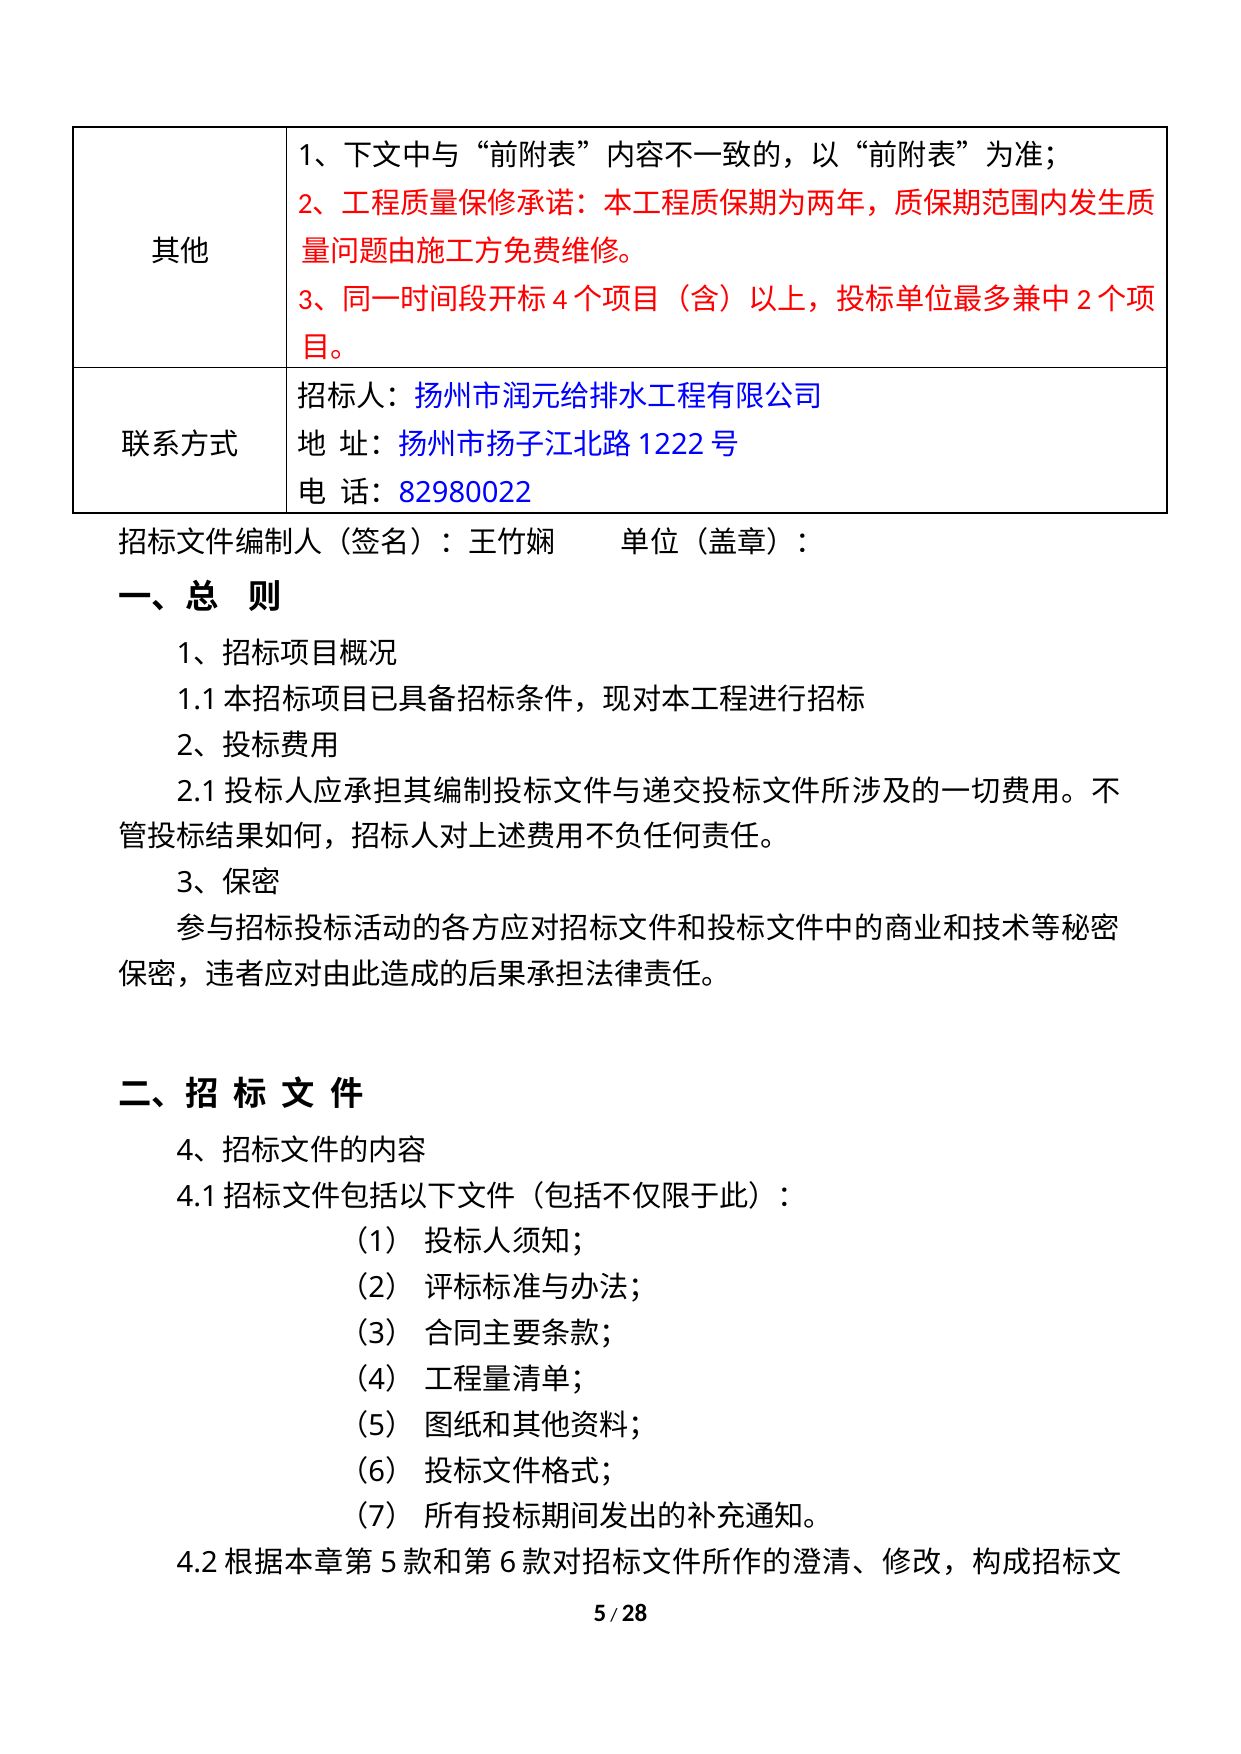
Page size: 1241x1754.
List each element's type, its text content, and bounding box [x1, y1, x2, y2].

list 图纸和其他资料； [281, 1398, 1122, 1444]
list 工程量清单； [281, 1353, 1122, 1398]
text 4.1招标文件包括以下文件（包括不仅限于此）： [118, 1169, 1122, 1215]
text 参与招标投标活动的各方应对招标文件和投标文件中的商业和技术等秘密保密，违者应对由此造成的后果承担法律责任。 [118, 902, 1122, 993]
list 合同主要条款； [281, 1307, 1122, 1353]
table_cell 联系方式 [74, 368, 286, 512]
text 2、投标费用 [118, 718, 1122, 764]
text 二、招 标 文 件 [118, 1058, 1122, 1123]
text 1.1本招标项目已具备招标条件，现对本工程进行招标 [118, 673, 1122, 718]
table_cell 其他 [74, 128, 286, 367]
list 所有投标期间发出的补充通知。 [281, 1490, 1122, 1536]
list 评标标准与办法； [281, 1261, 1122, 1307]
table_cell 1、下文中与“前附表”内容不一致的，以“前附表”为准； 2、工程质量保修承诺：本工程质保期为两年，质保期范围内发生质量问题由施工方免费维修。 3、同一时间段开标4个项目（含）以上，投标单位最多兼中2个项目。 [287, 128, 1166, 367]
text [118, 1536, 1122, 1582]
list 投标文件格式； [281, 1444, 1122, 1490]
text 招标文件编制人（签名）：王竹娴 单位（盖章）： [118, 514, 1122, 562]
table_cell 招标人：扬州市润元给排水工程有限公司 地 址：扬州市扬子江北路1222号 电 话：82980022 [287, 368, 1166, 512]
list 投标人须知； [281, 1215, 1122, 1261]
text 4、招标文件的内容 [118, 1123, 1122, 1169]
text 一、总 则 [118, 562, 1122, 627]
text 3、保密 [118, 856, 1122, 902]
text 1、招标项目概况 [118, 627, 1122, 673]
text 2.1投标人应承担其编制投标文件与递交投标文件所涉及的一切费用。不管投标结果如何，招标人对上述费用不负任何责任。 [118, 764, 1122, 856]
